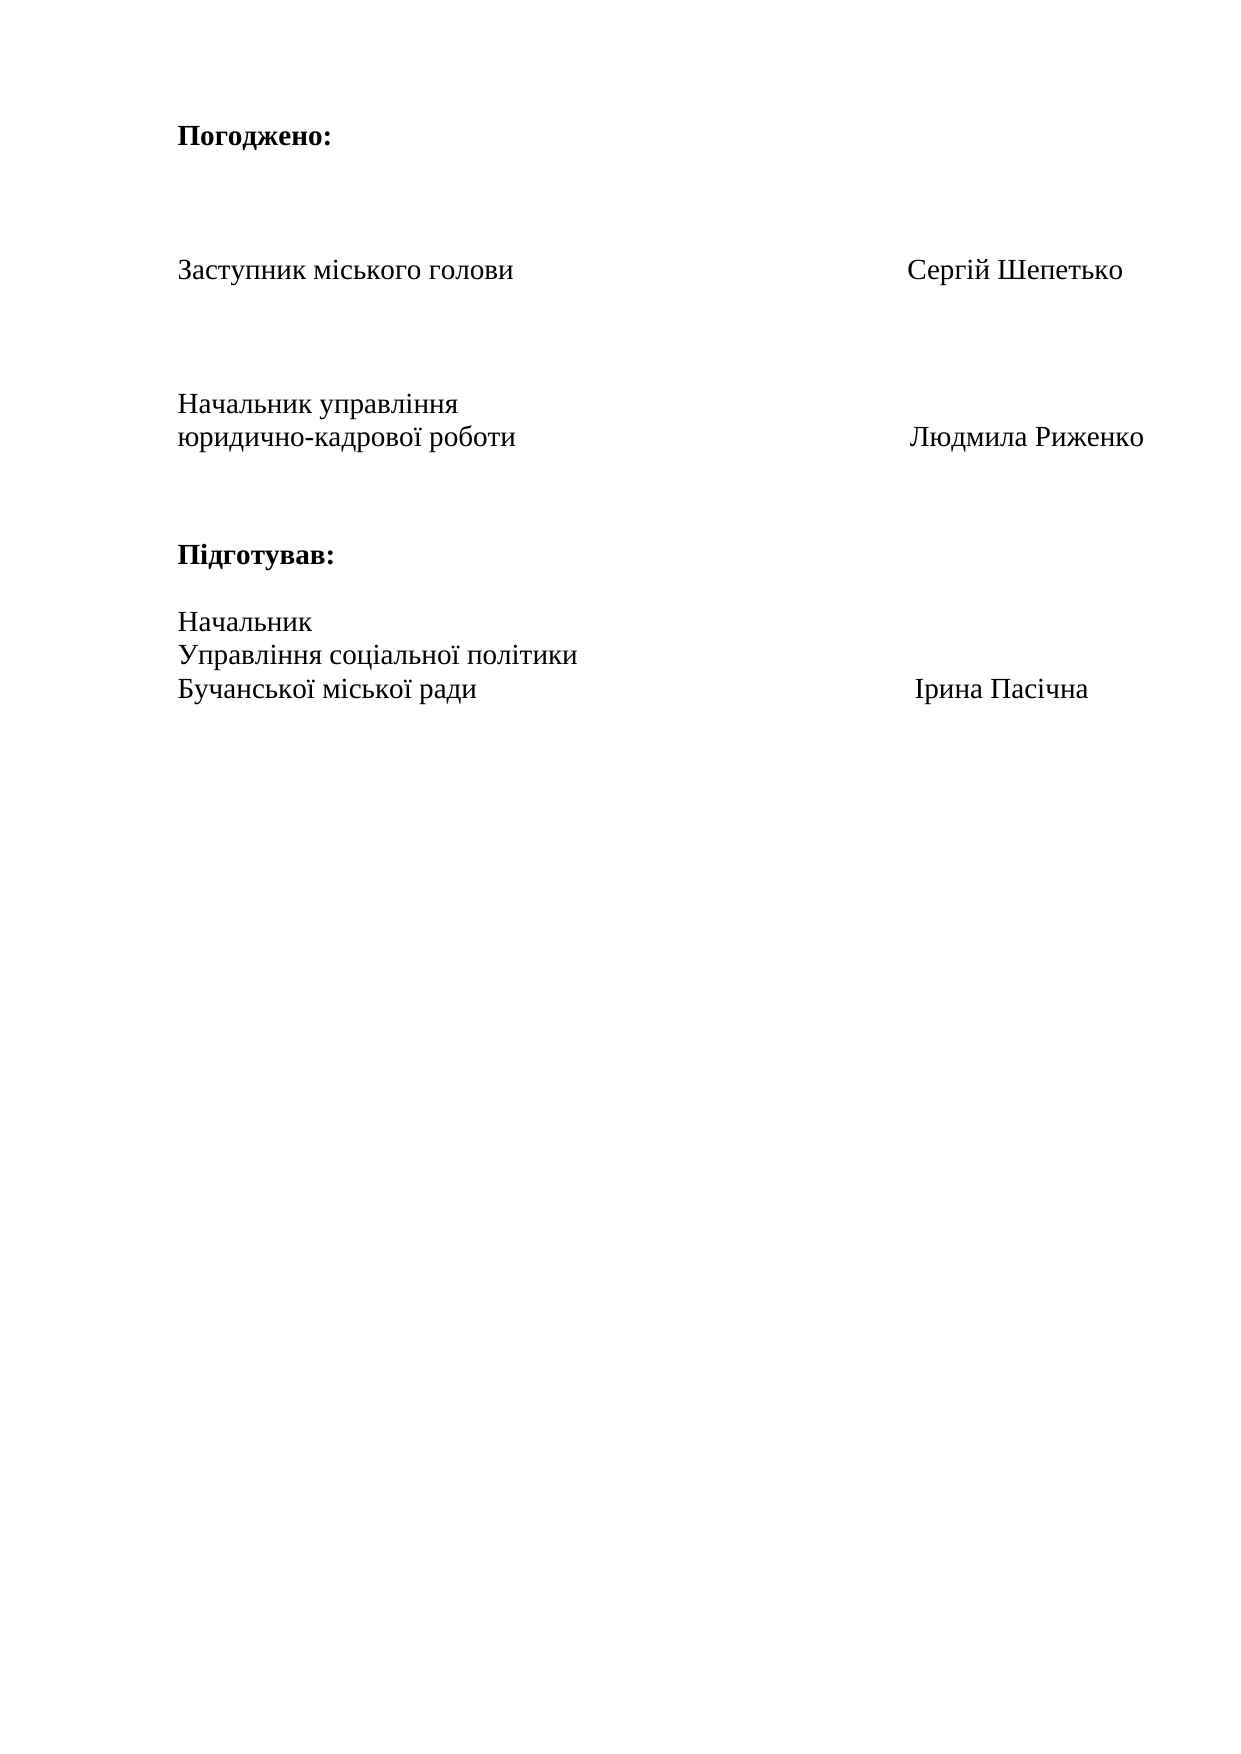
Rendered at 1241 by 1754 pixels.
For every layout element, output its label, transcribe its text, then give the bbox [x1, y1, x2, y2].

text Підготував: [177, 537, 1152, 570]
text Управління соціальної політики [177, 637, 1152, 671]
text Заступник міського голови Сергій Шепетько [177, 252, 1152, 286]
text Начальник управління [177, 386, 1152, 419]
text Начальник [177, 604, 1152, 637]
text юридично-кадрової роботи Людмила Риженко [177, 419, 1152, 453]
text Бучанської міської ради Ірина Пасічна [177, 671, 1152, 704]
text Погоджено: [177, 118, 1152, 152]
